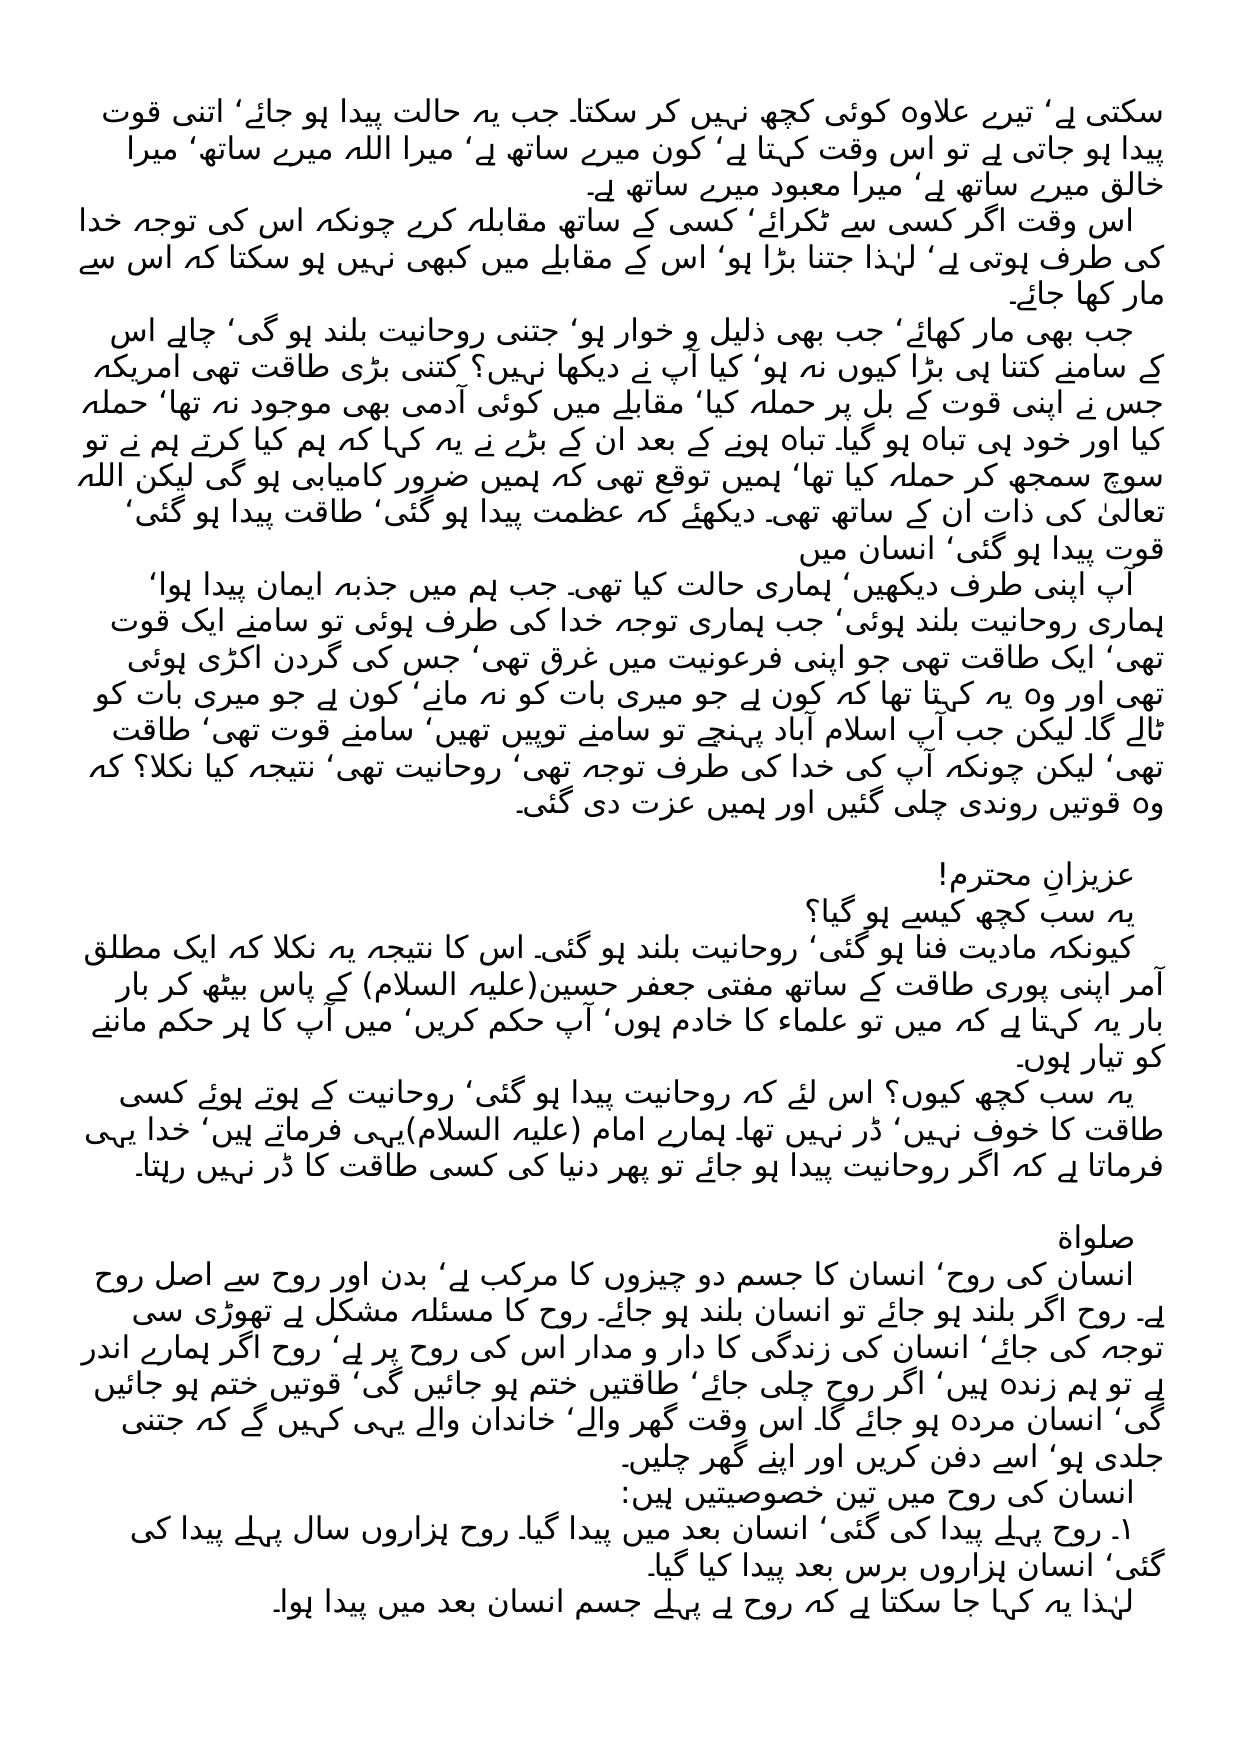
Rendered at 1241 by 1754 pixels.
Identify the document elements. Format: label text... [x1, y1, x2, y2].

text یہ سب کچھ کیسے ہو گیا؟ [75, 893, 1165, 929]
text کیونکہ مادیت فنا ہو گئی‘ روحانیت بلند ہو گئی۔ اس کا نتیجہ یہ نکلا کہ ایک مطلق آمر اپنی پوری طاقت کے ساتھ مفتی جعفر حسین(علیہ السلام) کے پاس بیٹھ کر بار بار یہ کہتا ہے کہ میں تو علماء کا خادم ہوں‘ آپ حکم کریں‘ میں آپ کا ہر حکم ماننے کو تیار ہوں۔ [75, 929, 1165, 1075]
text آپ اپنی طرف دیکھیں‘ ہماری حالت کیا تھی۔ جب ہم میں جذبہ ایمان پیدا ہوا‘ ہماری روحانیت بلند ہوئی‘ جب ہماری توجہ خدا کی طرف ہوئی تو سامنے ایک قوت تھی‘ ایک طاقت تھی جو اپنی فرعونیت میں غرق تھی‘ جس کی گردن اکڑی ہوئی تھی اور وہ یہ کہتا تھا کہ کون ہے جو میری بات کو نہ مانے‘ کون ہے جو میری بات کو ٹالے گا۔ لیکن جب آپ اسلام آباد پہنچے تو سامنے توپیں تھیں‘ سامنے قوت تھی‘ طاقت تھی‘ لیکن چونکہ آپ کی خدا کی طرف توجہ تھی‘ روحانیت تھی‘ نتیجہ کیا نکلا؟ کہ وہ قوتیں روندی چلی گئیں اور ہمیں عزت دی گئی۔ [75, 566, 1165, 821]
text ۱۔ روح پہلے پیدا کی گئی‘ انسان بعد میں پیدا گیا۔ روح ہزاروں سال پہلے پیدا کی گئی‘ انسان ہزاروں برس بعد پیدا کیا گیا۔ [75, 1511, 1165, 1583]
text یہ سب کچھ کیوں؟ اس لئے کہ روحانیت پیدا ہو گئی‘ روحانیت کے ہوتے ہوئے کسی طاقت کا خوف نہیں‘ ڈر نہیں تھا۔ ہمارے امام (علیہ السلام)یہی فرماتے ہیں‘ خدا یہی فرماتا ہے کہ اگر روحانیت پیدا ہو جائے تو پھر دنیا کی کسی طاقت کا ڈر نہیں رہتا۔ [75, 1075, 1165, 1184]
text لہٰذا یہ کہا جا سکتا ہے کہ روح ہے پہلے جسم انسان بعد میں پیدا ہوا۔ [75, 1583, 1165, 1620]
text انسان کی روح‘ انسان کا جسم دو چیزوں کا مرکب ہے‘ بدن اور روح سے اصل روح ہے۔ روح اگر بلند ہو جائے تو انسان بلند ہو جائے۔ روح کا مسئلہ مشکل ہے تھوڑی سی توجہ کی جائے‘ انسان کی زندگی کا دار و مدار اس کی روح پر ہے‘ روح اگر ہمارے اندر ہے تو ہم زندہ ہیں‘ اگر روح چلی جائے‘ طاقتیں ختم ہو جائیں گی‘ قوتیں ختم ہو جائیں گی‘ انسان مردہ ہو جائے گا۔ اس وقت گھر والے‘ خاندان والے یہی کہیں گے کہ جتنی جلدی ہو‘ اسے دفن کریں اور اپنے گھر چلیں۔ [75, 1256, 1165, 1474]
text جب بھی مار کھائے‘ جب بھی ذلیل و خوار ہو‘ جتنی روحانیت بلند ہو گی‘ چاہے اس کے سامنے کتنا ہی بڑا کیوں نہ ہو‘ کیا آپ نے دیکھا نہیں؟ کتنی بڑی طاقت تھی امریکہ جس نے اپنی قوت کے بل پر حملہ کیا‘ مقابلے میں کوئی آدمی بھی موجود نہ تھا‘ حملہ کیا اور خود ہی تباہ ہو گیا۔ تباہ ہونے کے بعد ان کے بڑے نے یہ کہا کہ ہم کیا کرتے ہم نے تو سوچ سمجھ کر حملہ کیا تھا‘ ہمیں توقع تھی کہ ہمیں ضرور کامیابی ہو گی لیکن اللہ تعالیٰ کی ذات ان کے ساتھ تھی۔ دیکھئے کہ عظمت پیدا ہو گئی‘ طاقت پیدا ہو گئی‘ قوت پیدا ہو گئی‘ انسان میں [75, 312, 1165, 566]
text عزیزانِ محترم! [75, 857, 1165, 893]
text اس وقت اگر کسی سے ٹکرائے‘ کسی کے ساتھ مقابلہ کرے چونکہ اس کی توجہ خدا کی طرف ہوتی ہے‘ لہٰذا جتنا بڑا ہو‘ اس کے مقابلے میں کبھی نہیں ہو سکتا کہ اس سے مار کھا جائے۔ [75, 203, 1165, 312]
text انسان کی روح میں تین خصوصیتیں ہیں: [75, 1474, 1165, 1511]
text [75, 94, 1165, 203]
text صلواة [75, 1220, 1165, 1256]
